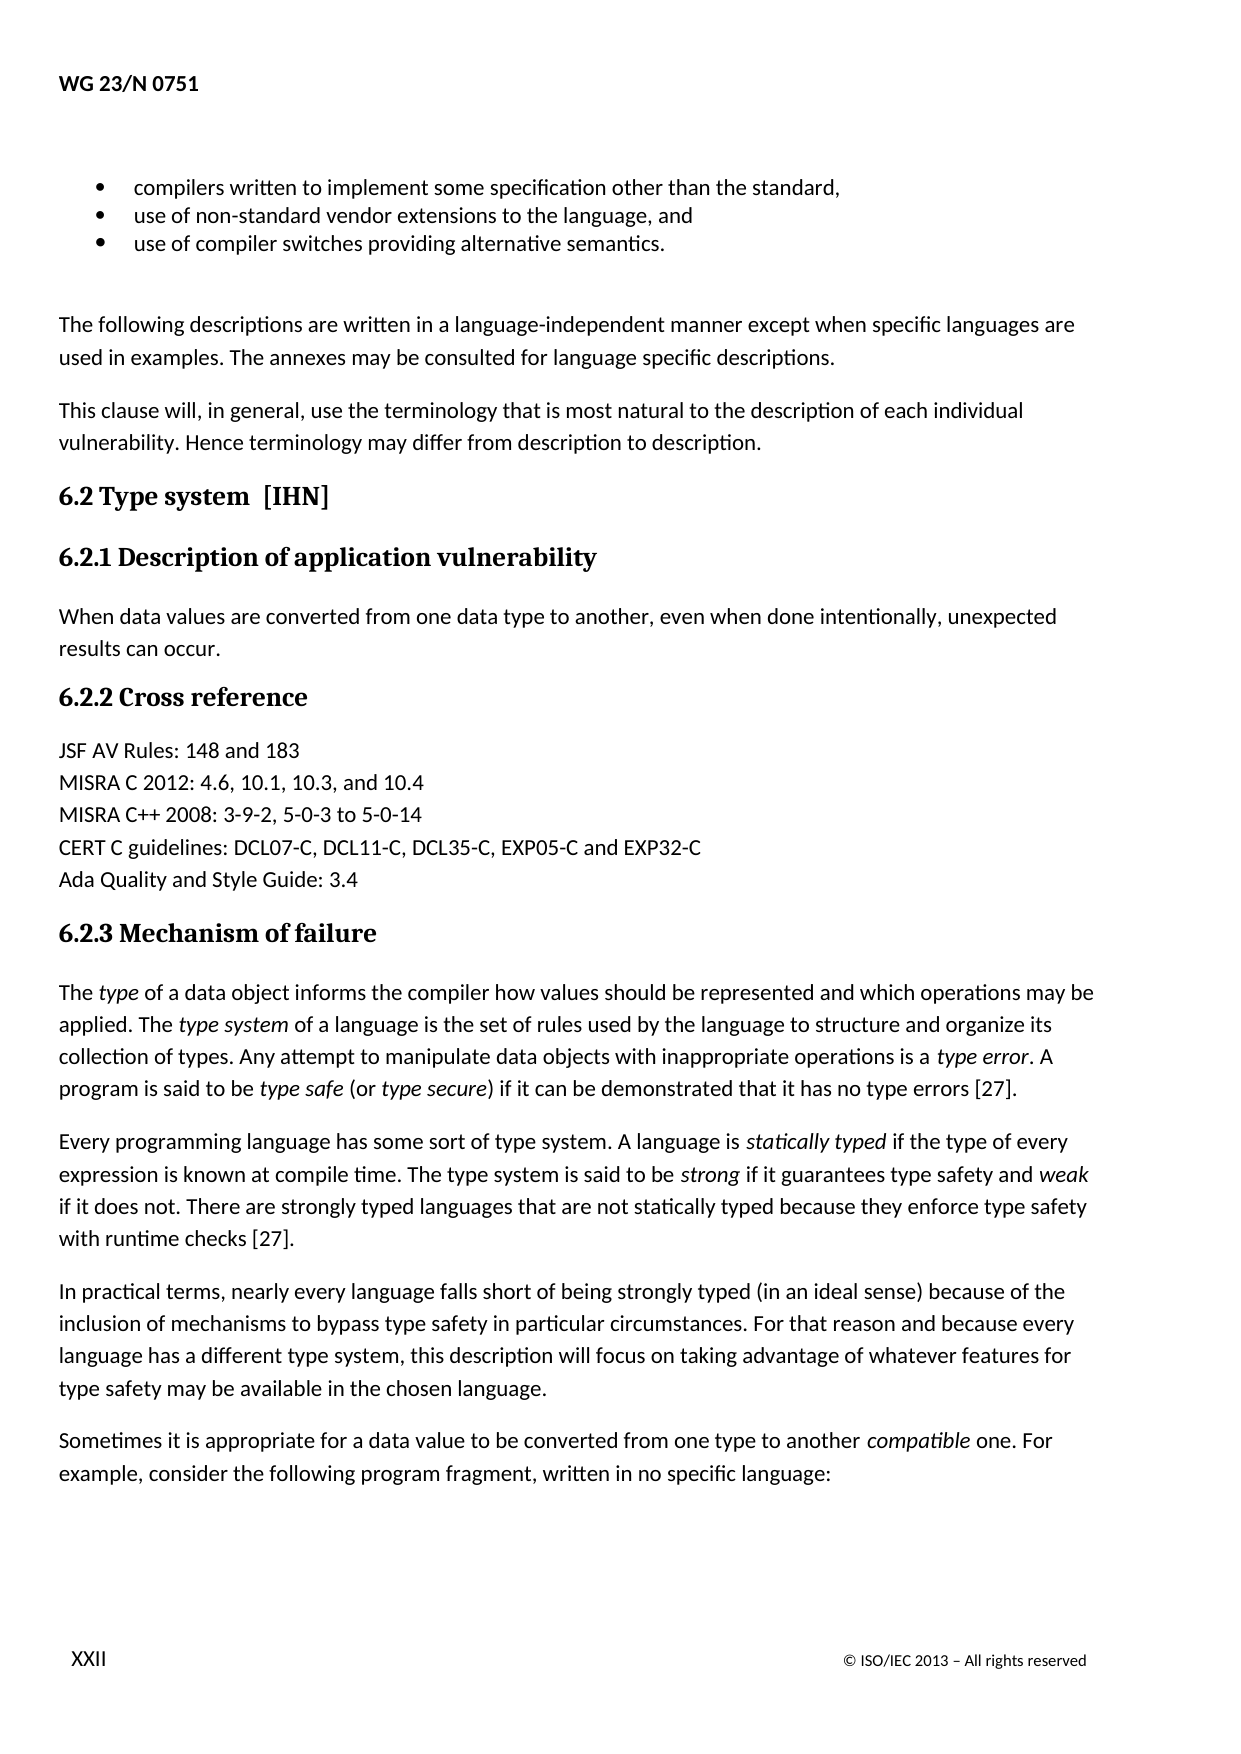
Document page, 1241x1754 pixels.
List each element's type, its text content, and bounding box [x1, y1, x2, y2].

text The following descriptions are written in a language-independent manner except when specific languages are used in examples. The annexes may be consulted for language specific descriptions. [58, 311, 1099, 371]
text Sometimes it is appropriate for a data value to be converted from one type to another compatible one. For example, consider the following program fragment, written in no specific language: [58, 1427, 1099, 1487]
text MISRA C++ 2008: 3-9-2, 5-0-3 to 5-0-14 [58, 800, 1099, 828]
subtitle 6.2.3 Mechanism of failure [58, 918, 1099, 949]
subtitle 6.2.1 Description of application vulnerability [58, 542, 1099, 573]
subtitle 6.2 Type system [IHN] [58, 481, 1099, 512]
text CERT C guidelines: DCL07-C, DCL11-C, DCL35-C, EXP05-C and EXP32-C [58, 833, 1099, 861]
list use of non-standard vendor extensions to the language, and [96, 202, 1099, 229]
text This clause will, in general, use the terminology that is most natural to the description of each individual vulnerability. Hence terminology may differ from description to description. [58, 396, 1099, 456]
subtitle 6.2.2 Cross reference [58, 687, 1099, 711]
text Every programming language has some sort of type system. A language is statically typed if the type of every expression is known at compile time. The type system is said to be strong if it guarantees type safety and weak if it does not. There are strongly typed languages that are not statically typed because they enforce type safety with runtime checks [27]. [58, 1127, 1099, 1252]
text In practical terms, nearly every language falls short of being strongly typed (in an ideal sense) because of the inclusion of mechanisms to bypass type safety in particular circumstances. For that reason and because every language has a different type system, this description will focus on taking advantage of whatever features for type safety may be available in the chosen language. [58, 1277, 1099, 1402]
text Ada Quality and Style Guide: 3.4 [58, 865, 1099, 893]
text JSF AV Rules: 148 and 183 MISRA C 2012: 4.6, 10.1, 10.3, and 10.4 [58, 736, 1099, 796]
text The type of a data object informs the compiler how values should be represented and which operations may be applied. The type system of a language is the set of rules used by the language to structure and organize its collection of types. Any attempt to manipulate data objects with inappropriate operations is a type error. A program is said to be type safe (or type secure) if it can be demonstrated that it has no type errors [27]. [58, 978, 1099, 1102]
text When data values are converted from one data type to another, even when done intentionally, unexpected results can occur. [58, 602, 1099, 662]
list use of compiler switches providing alternative semantics. [96, 229, 1099, 258]
list compilers written to implement some specification other than the standard, [96, 173, 1099, 202]
